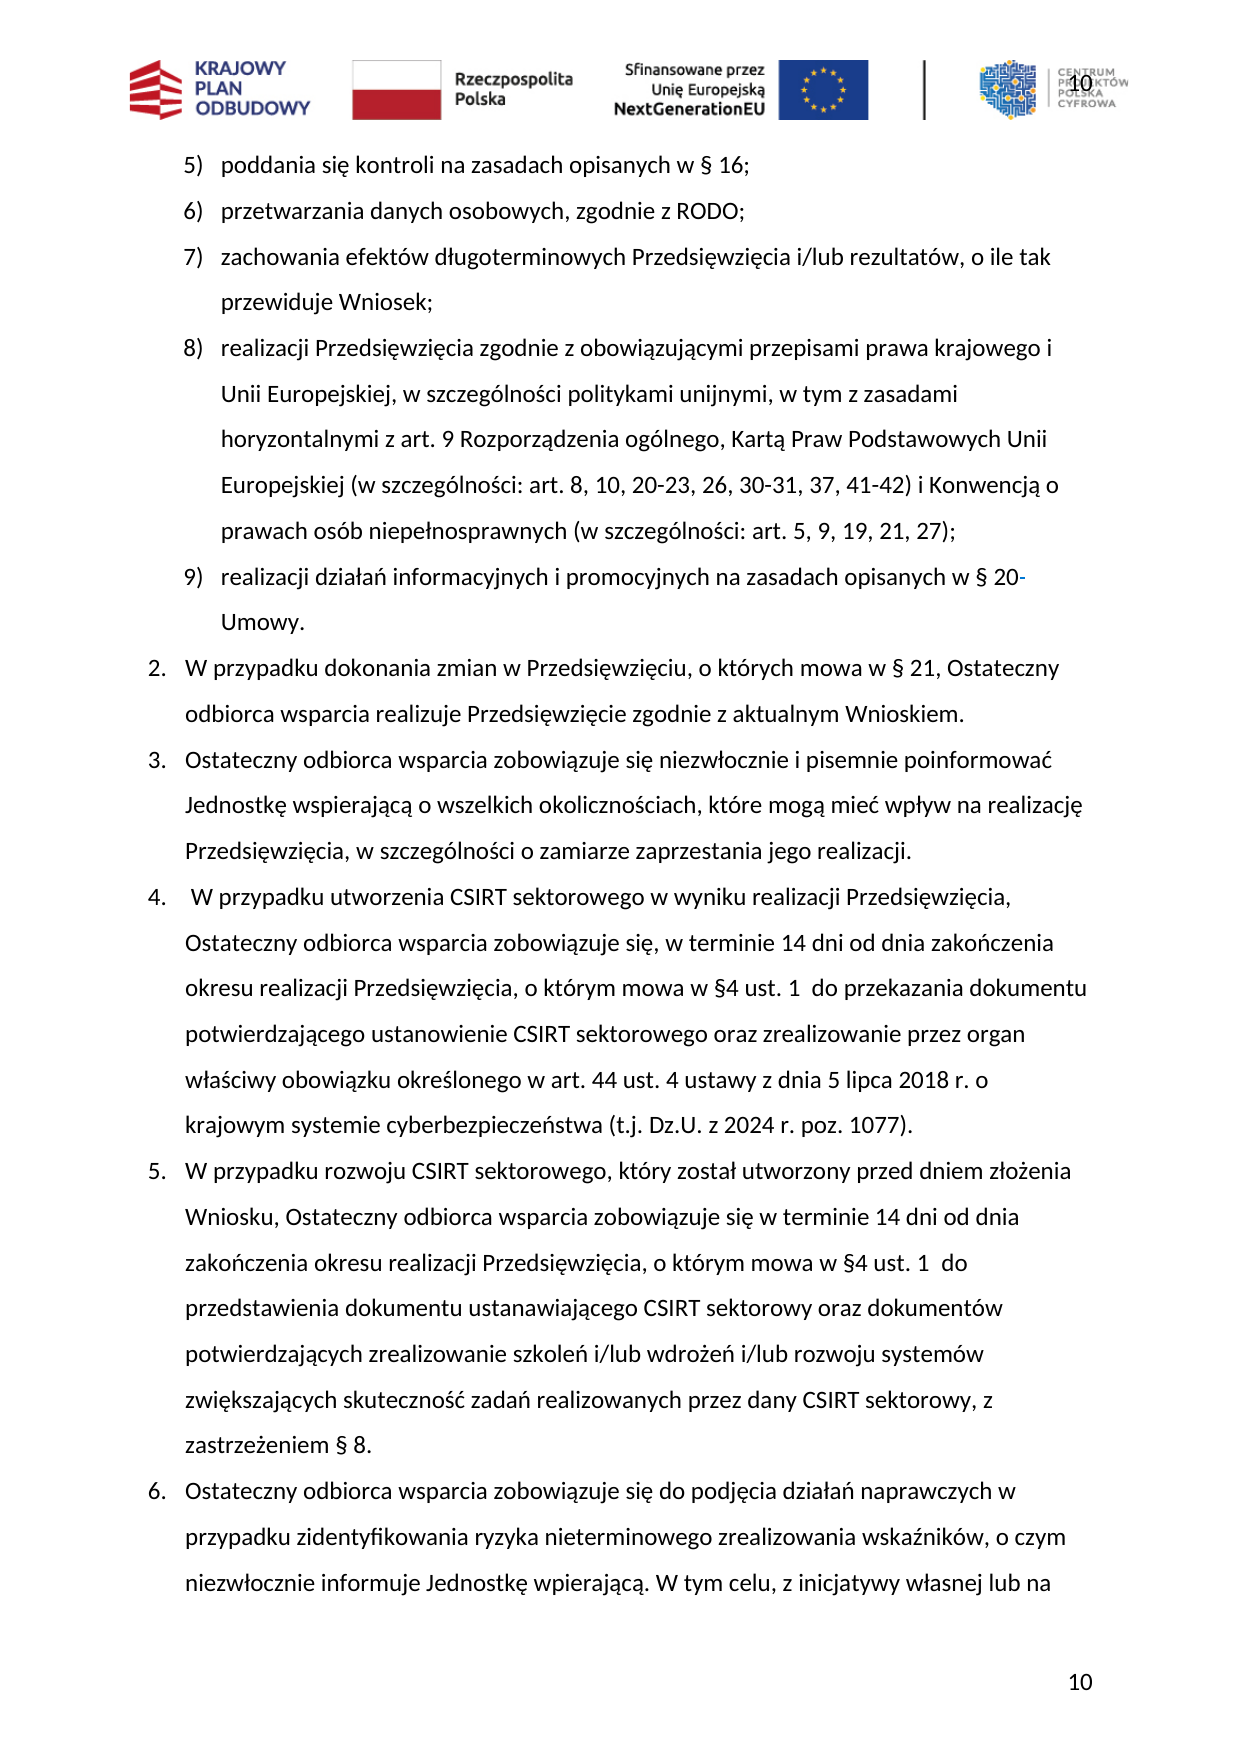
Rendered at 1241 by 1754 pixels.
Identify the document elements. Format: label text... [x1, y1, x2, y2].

list W przypadku dokonania zmian w Przedsięwzięciu, o których mowa w § 21, Ostateczny odbiorca wsparcia realizuje Przedsięwzięcie zgodnie z aktualnym Wnioskiem. [148, 652, 1092, 728]
list W przypadku utworzenia CSIRT sektorowego w wyniku realizacji Przedsięwzięcia, Ostateczny odbiorca wsparcia zobowiązuje się, w terminie 14 dni od dnia zakończenia okresu realizacji Przedsięwzięcia, o którym mowa w §4 ust. 1 do przekazania dokumentu potwierdzającego ustanowienie CSIRT sektorowego oraz zrealizowanie przez organ właściwy obowiązku określonego w art. 44 ust. 4 ustawy z dnia 5 lipca 2018 r. o krajowym systemie cyberbezpieczeństwa (t.j. Dz.U. z 2024 r. poz. 1077). [148, 881, 1092, 1140]
list realizacji działań informacyjnych i promocyjnych na zasadach opisanych w § 20 Umowy. [183, 561, 1092, 637]
list przetwarzania danych osobowych, zgodnie z RODO; [183, 195, 1092, 226]
list Ostateczny odbiorca wsparcia zobowiązuje się niezwłocznie i pisemnie poinformować Jednostkę wspierającą o wszelkich okolicznościach, które mogą mieć wpływ na realizację Przedsięwzięcia, w szczególności o zamiarze zaprzestania jego realizacji. [148, 744, 1092, 866]
list poddania się kontroli na zasadach opisanych w § 16; [183, 149, 1092, 180]
list W przypadku rozwoju CSIRT sektorowego, który został utworzony przed dniem złożenia Wniosku, Ostateczny odbiorca wsparcia zobowiązuje się w terminie 14 dni od dnia zakończenia okresu realizacji Przedsięwzięcia, o którym mowa w §4 ust. 1 do przedstawienia dokumentu ustanawiającego CSIRT sektorowy oraz dokumentów potwierdzających zrealizowanie szkoleń i/lub wdrożeń i/lub rozwoju systemów zwiększających skuteczność zadań realizowanych przez dany CSIRT sektorowy, z zastrzeżeniem § 8. [148, 1155, 1092, 1460]
picture [129, 60, 1129, 120]
list realizacji Przedsięwzięcia zgodnie z obowiązującymi przepisami prawa krajowego i Unii Europejskiej, w szczególności politykami unijnymi, w tym z zasadami horyzontalnymi z art. 9 Rozporządzenia ogólnego, Kartą Praw Podstawowych Unii Europejskiej (w szczególności: art. 8, 10, 20-23, 26, 30-31, 37, 41-42) i Konwencją o prawach osób niepełnosprawnych (w szczególności: art. 5, 9, 19, 21, 27); [183, 332, 1092, 546]
list zachowania efektów długoterminowych Przedsięwzięcia i/lub rezultatów, o ile tak przewiduje Wniosek; [183, 241, 1092, 317]
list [148, 1475, 1092, 1597]
